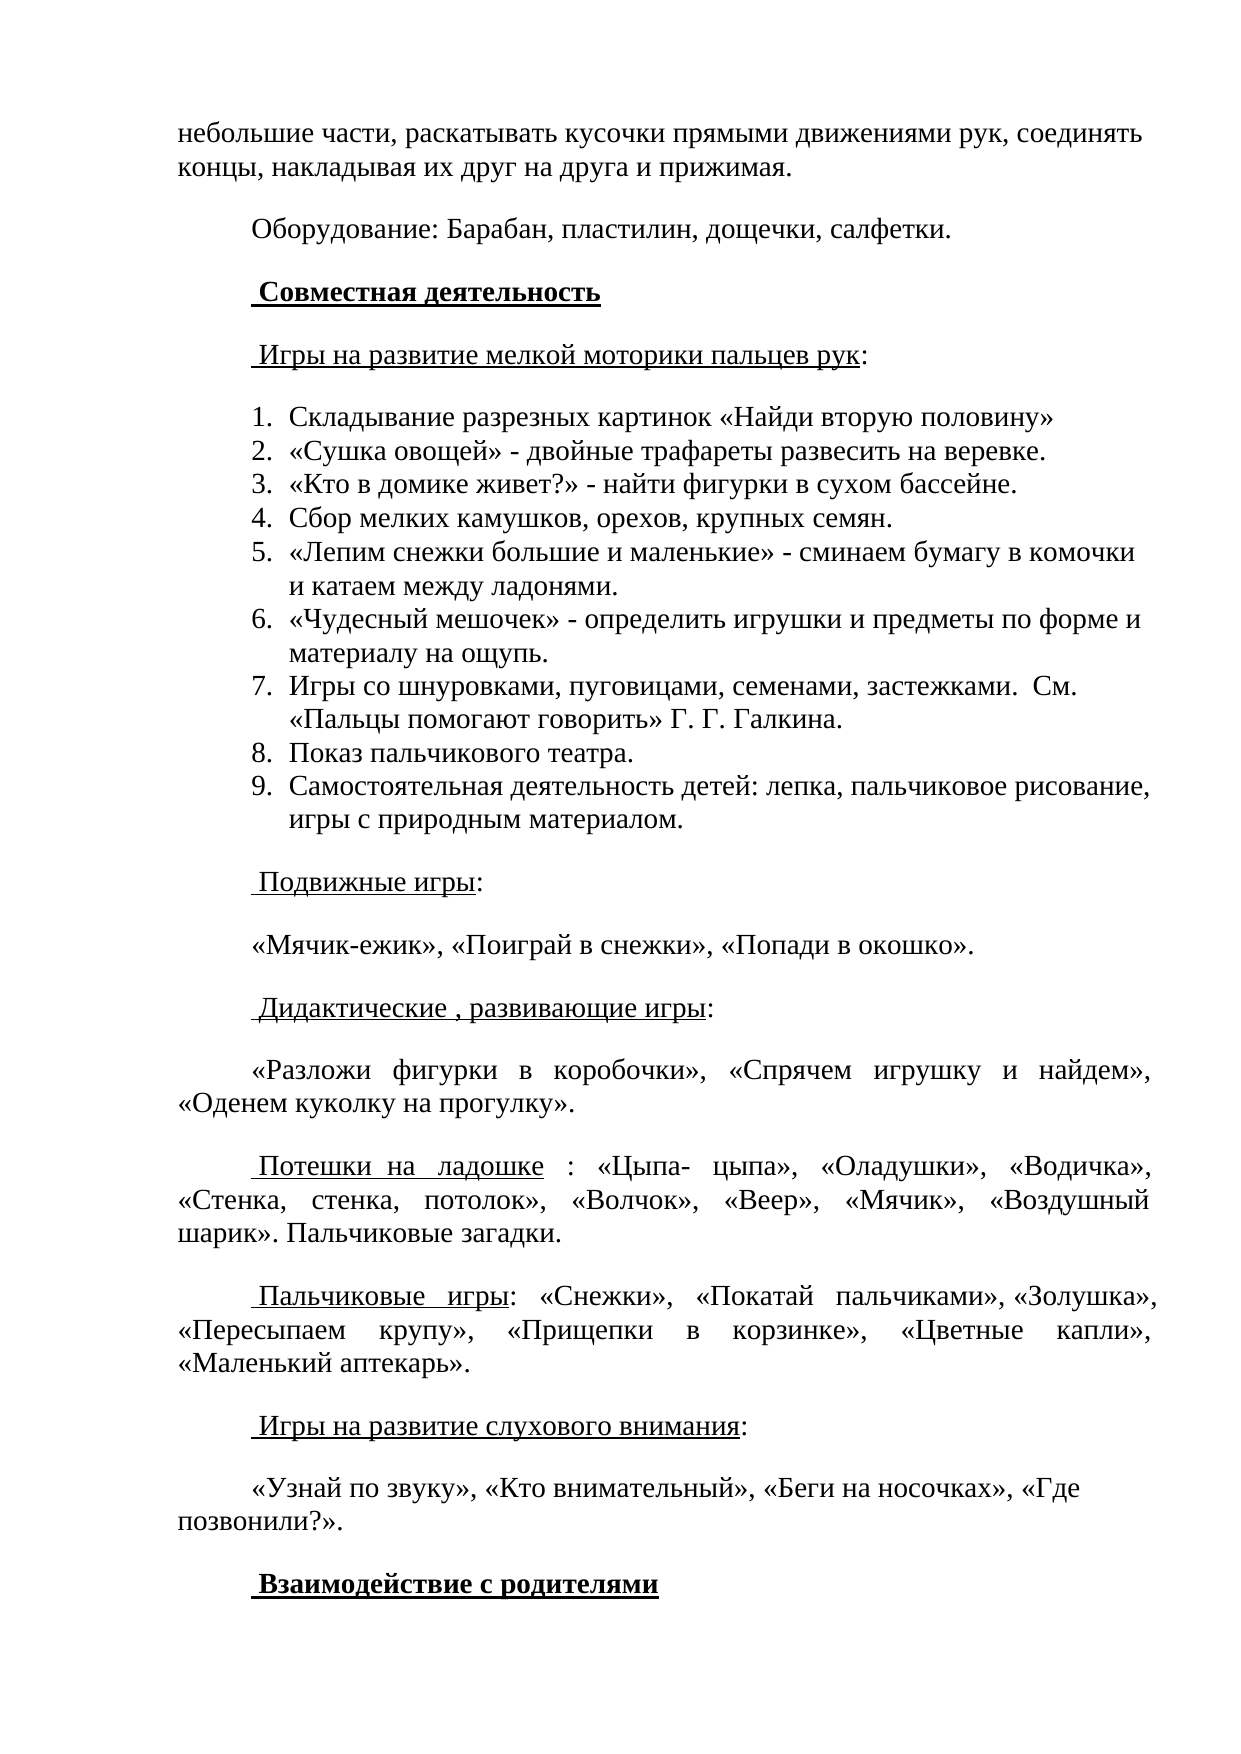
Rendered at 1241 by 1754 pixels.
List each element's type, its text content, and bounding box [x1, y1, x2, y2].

text Игры на развитие слухового внимания: [251, 1408, 1167, 1441]
list Самостоятельная деятельность детей: лепка, пальчиковое рисование, игры с природным материалом. [251, 769, 1152, 835]
text Игры на развитие мелкой моторики пальцев рук: [251, 337, 1167, 370]
text «Маленький аптекарь». [177, 1345, 1167, 1379]
list Сбор мелких камушков, орехов, крупных семян. [251, 501, 1167, 534]
list «Чудесный мешочек» - определить игрушки и предметы по форме и материалу на ощупь. [251, 601, 1152, 668]
text Взаимодействие с родителями [251, 1567, 1167, 1600]
list Складывание разрезных картинок «Найди вторую половину» [251, 400, 1167, 433]
text Подвижные игры: [251, 864, 1167, 898]
list «Сушка овощей» - двойные трафареты развесить на веревке. [251, 433, 1167, 467]
list «Лепим снежки большие и маленькие» - сминаем бумагу в комочки и катаем между ладонями. [251, 534, 1152, 601]
list «Кто в домике живет?» - найти фигурки в сухом бассейне. [251, 467, 1167, 501]
text Совместная деятельность [251, 274, 1167, 308]
text «Узнай по звуку», «Кто внимательный», «Беги на носочках», «Где позвонили?». [177, 1471, 1136, 1537]
text «Мячик-ежик», «Поиграй в снежки», «Попади в окошко». [251, 927, 1167, 961]
text «Стенка, стенка, потолок», «Волчок», «Веер», «Мячик», «Воздушный шарик». Пальчиковые загадки. [177, 1183, 1152, 1249]
text Дидактические , развивающие игры: [251, 990, 1167, 1023]
text «Оденем куколку на прогулку». [177, 1086, 1167, 1119]
list Показ пальчикового театра. [251, 735, 1167, 769]
text небольшие части, раскатывать кусочки прямыми движениями рук, соединять концы, накладывая их друг на друга и прижимая. [177, 115, 1167, 182]
text Потешки на ладошке : «Цыпа- цыпа», «Оладушки», «Водичка», [251, 1149, 1167, 1183]
text «Пальцы помогают говорить» Г. Г. Галкина. [288, 702, 1167, 735]
list Игры со шнуровками, пуговицами, семенами, застежками. См. [251, 668, 1167, 702]
text Оборудование: Барабан, пластилин, дощечки, салфетки. [251, 211, 1167, 245]
text «Разложи фигурки в коробочки», «Спрячем игрушку и найдем», [251, 1053, 1167, 1086]
text Пальчиковые игры: «Снежки», «Покатай пальчиками», «Золушка», [251, 1278, 1167, 1312]
text «Пересыпаем крупу», «Прищепки в корзинке», «Цветные капли», [177, 1312, 1167, 1345]
